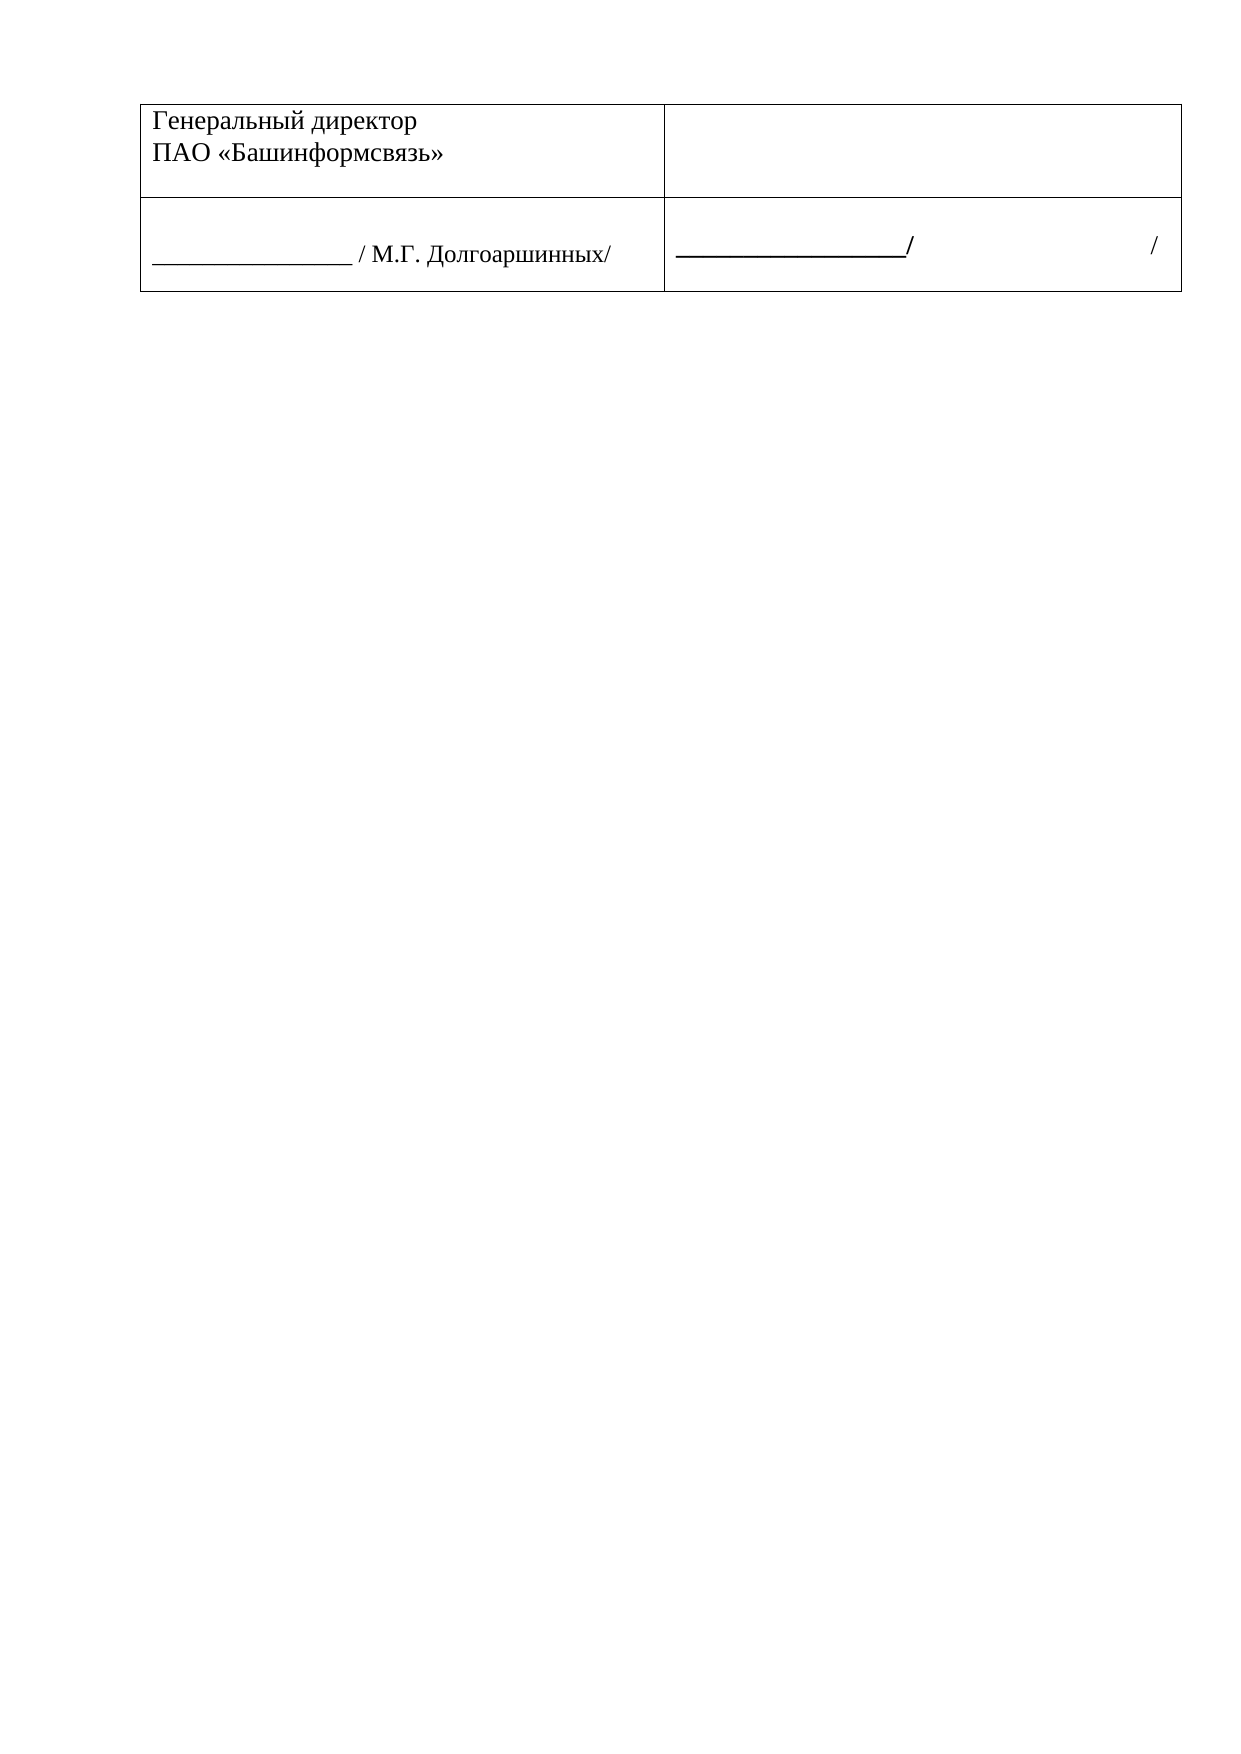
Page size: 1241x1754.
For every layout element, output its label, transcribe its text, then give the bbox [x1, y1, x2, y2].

table_cell Генеральный директор ПАО «Башинформсвязь» [141, 105, 664, 197]
table_cell ________________ / М.Г. Долгоаршинных/ [141, 198, 664, 291]
table_cell [665, 105, 1181, 197]
table_cell _________________/ / [665, 198, 1181, 291]
